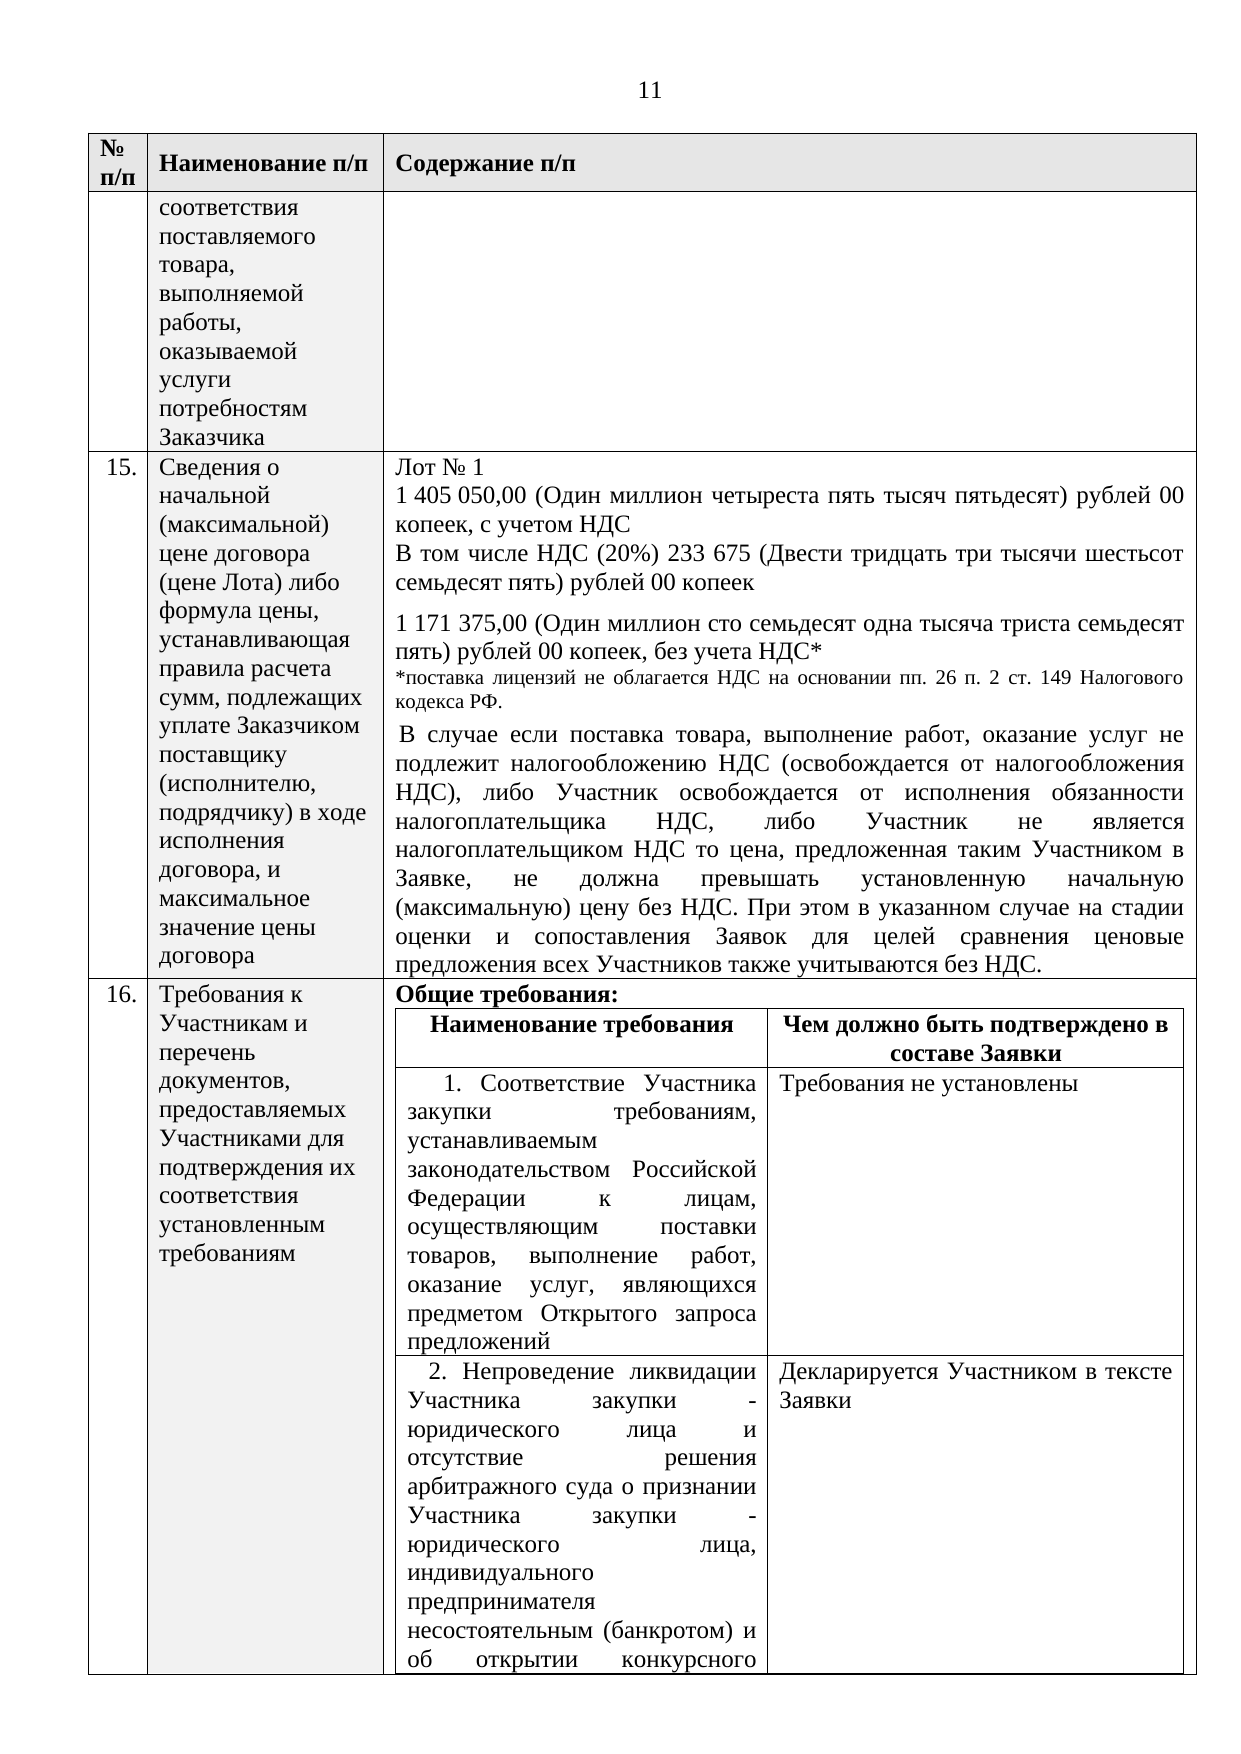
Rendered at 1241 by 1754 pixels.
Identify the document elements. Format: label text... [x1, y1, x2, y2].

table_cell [148, 979, 383, 1673]
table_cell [384, 192, 1196, 451]
table_header Содержание п/п [384, 134, 1196, 191]
table_cell Сведения о начальной (максимальной) цене договора (цене Лота) либо формула цены, устанавливающая правила расчета сумм, подлежащих уплате Заказчиком поставщику (исполнителю, подрядчику) в ходе исполнения договора, и максимальное значение цены договора [148, 452, 383, 978]
table_cell [89, 192, 147, 451]
table_cell Лот № 1 1 405 050,00 (Один миллион четыреста пять тысяч пятьдесят) рублей 00 копеек, с учетом НДС В том числе НДС (20%) 233 675 (Двести тридцать три тысячи шестьсот семьдесят пять) рублей 00 копеек 1 171 375,00 (Один миллион сто семьдесят одна тысяча триста семьдесят пять) рублей 00 копеек, без учета НДС* *поставка лицензий не облагается НДС на основании пп. 26 п. 2 ст. 149 Налогового кодекса РФ. В случае если поставка товара, выполнение работ, оказание услуг не подлежит налогообложению НДС (освобождается от налогообложения НДС), либо Участник освобождается от исполнения обязанности налогоплательщика НДС, либо Участник не является налогоплательщиком НДС то цена, предложенная таким Участником в Заявке, не должна превышать установленную начальную (максимальную) цену без НДС. При этом в указанном случае на стадии оценки и сопоставления Заявок для целей сравнения ценовые предложения всех Участников также учитываются без НДС. [384, 452, 1196, 978]
table_header Наименование п/п [148, 134, 383, 191]
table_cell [148, 192, 383, 451]
table_cell [89, 979, 147, 1673]
table_cell [89, 452, 147, 978]
table_header № п/п [89, 134, 147, 191]
